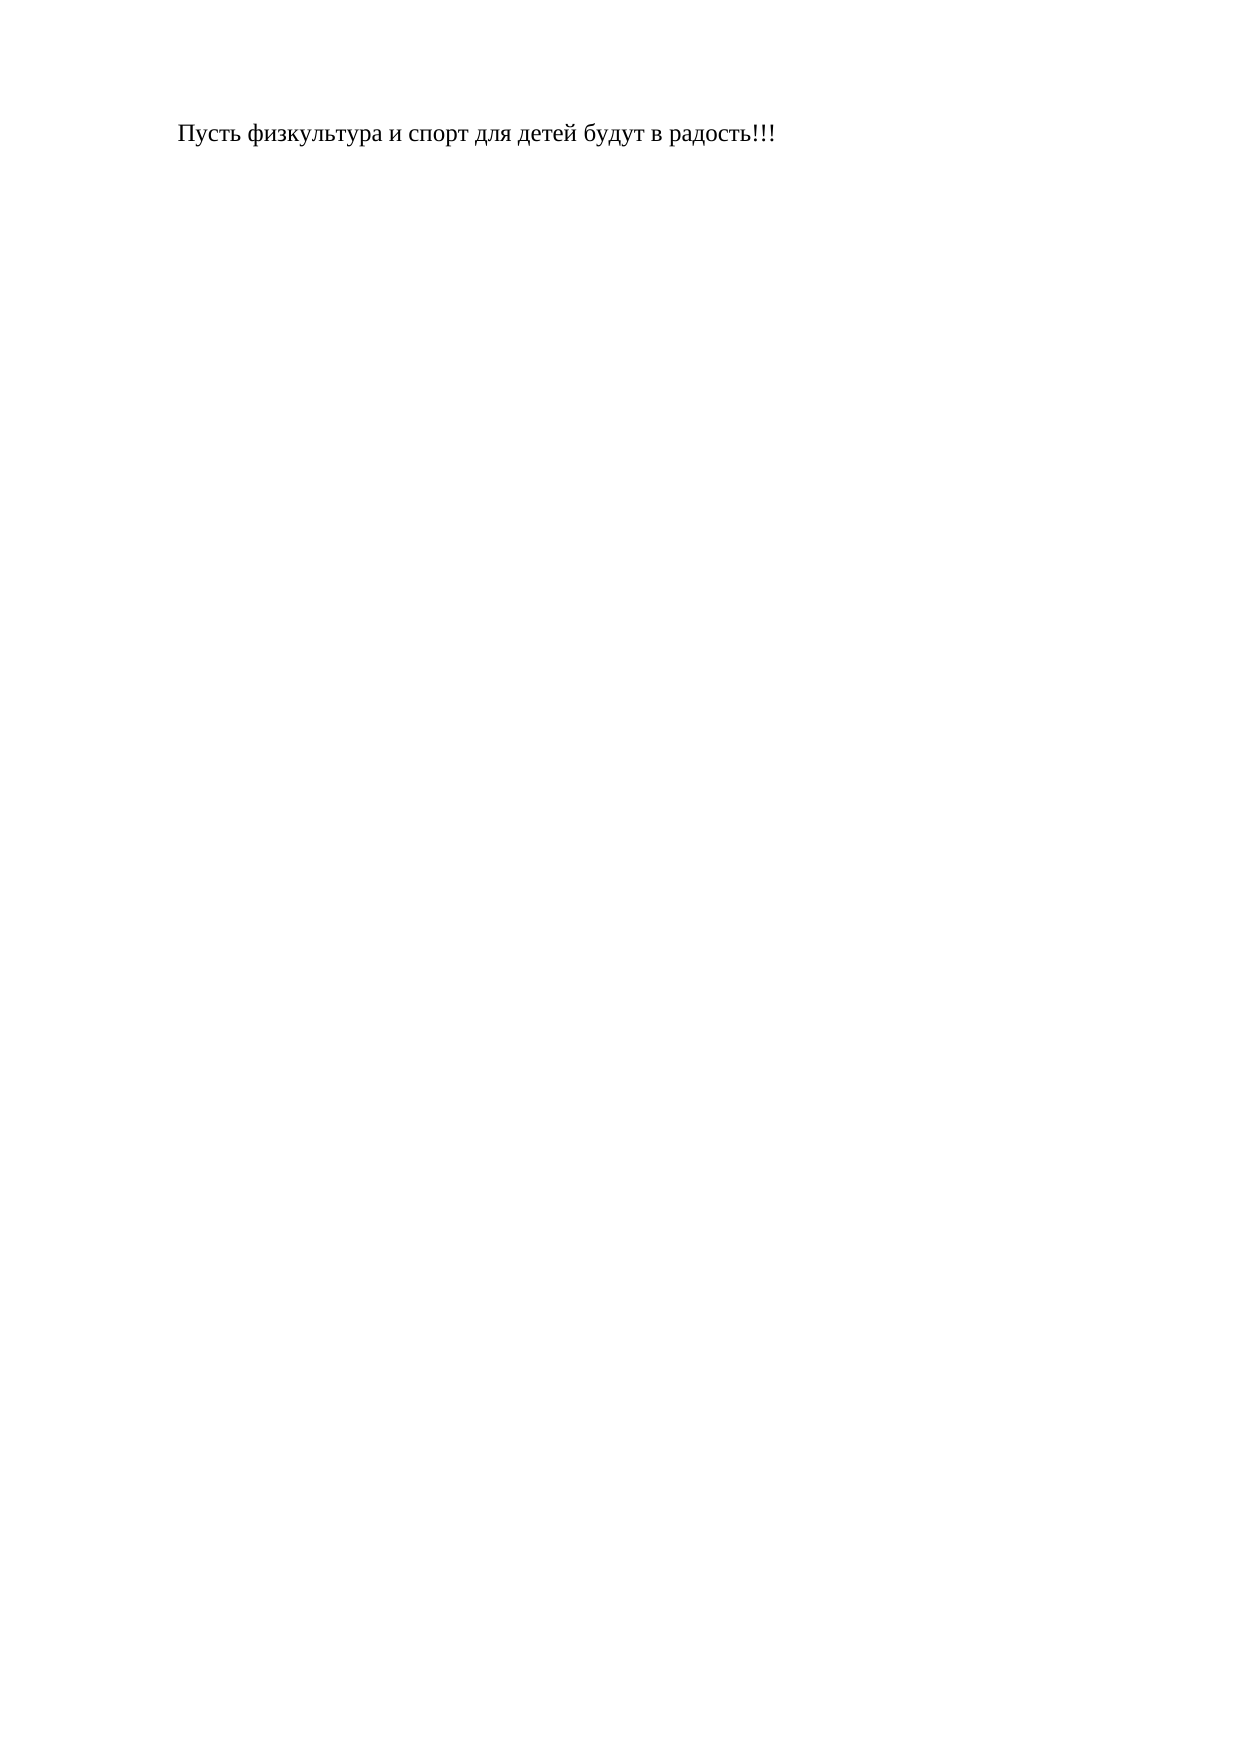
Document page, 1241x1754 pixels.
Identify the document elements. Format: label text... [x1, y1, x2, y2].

text Пусть физкультура и спорт для детей будут в радость!!! [177, 118, 1152, 147]
